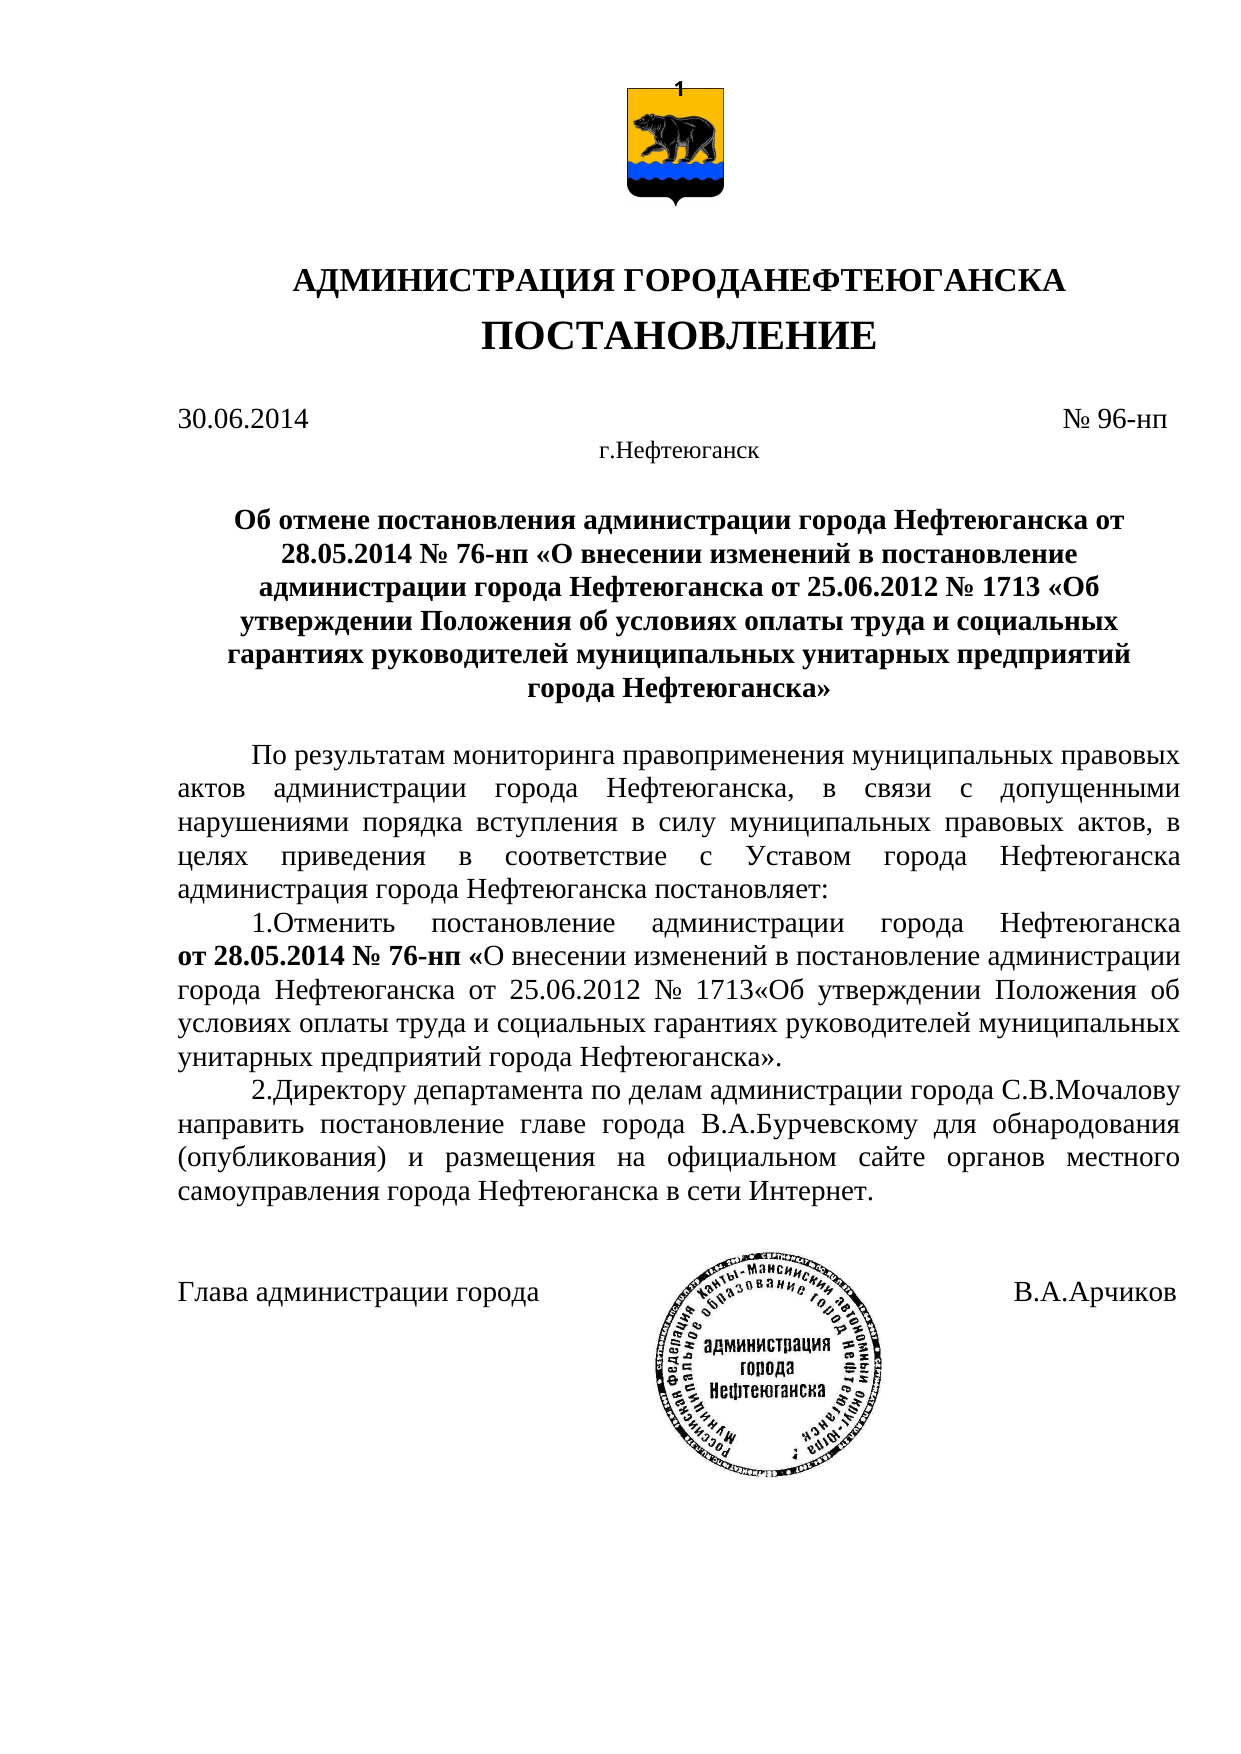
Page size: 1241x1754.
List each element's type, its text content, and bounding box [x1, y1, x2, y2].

text Постановление [177, 311, 1181, 358]
picture [627, 88, 724, 206]
text Об отмене постановления администрации города Нефтеюганска от 28.05.2014 № 76-нп «О внесении изменений в постановление администрации города Нефтеюганска от 25.06.2012 № 1713 «Об утверждении Положения об условиях оплаты труда и социальных гарантиях руководителей муниципальных унитарных предприятий [177, 502, 1181, 670]
text 30.06.2014 № 96-нп [177, 402, 1181, 435]
text 2.Директору департамента по делам администрации города С.В.Мочалову направить постановление главе города В.А.Бурчевскому для обнародования (опубликования) и размещения на официальном сайте органов местного самоуправления города Нефтеюганска в сети Интернет. [177, 1072, 1181, 1207]
text По результатам мониторинга правоприменения муниципальных правовых актов администрации города Нефтеюганска, в связи с допущенными нарушениями порядка вступления в силу муниципальных правовых актов, в целях приведения в соответствие с Уставом города Нефтеюганска администрация города Нефтеюганска постановляет: [177, 737, 1181, 905]
text Глава администрации города В.А.Арчиков [884, 1274, 1181, 1307]
text г.Нефтеюганск [177, 435, 1181, 464]
text 1.Отменить постановление администрации города Нефтеюганска от 28.05.2014 № 76-нп «О внесении изменений в постановление администрации города Нефтеюганска от 25.06.2012 № 1713«Об утверждении Положения об условиях оплаты труда и социальных гарантиях руководителей муниципальных унитарных предприятий города Нефтеюганска». [177, 905, 1181, 1072]
text Глава администрации города В.А.Арчиков [177, 1274, 653, 1307]
text АДМИНИСТРАЦИЯ ГОРОДАНЕФТЕЮГАНСКА [177, 260, 1181, 298]
picture [653, 1248, 884, 1480]
text города Нефтеюганска» [177, 670, 1181, 703]
